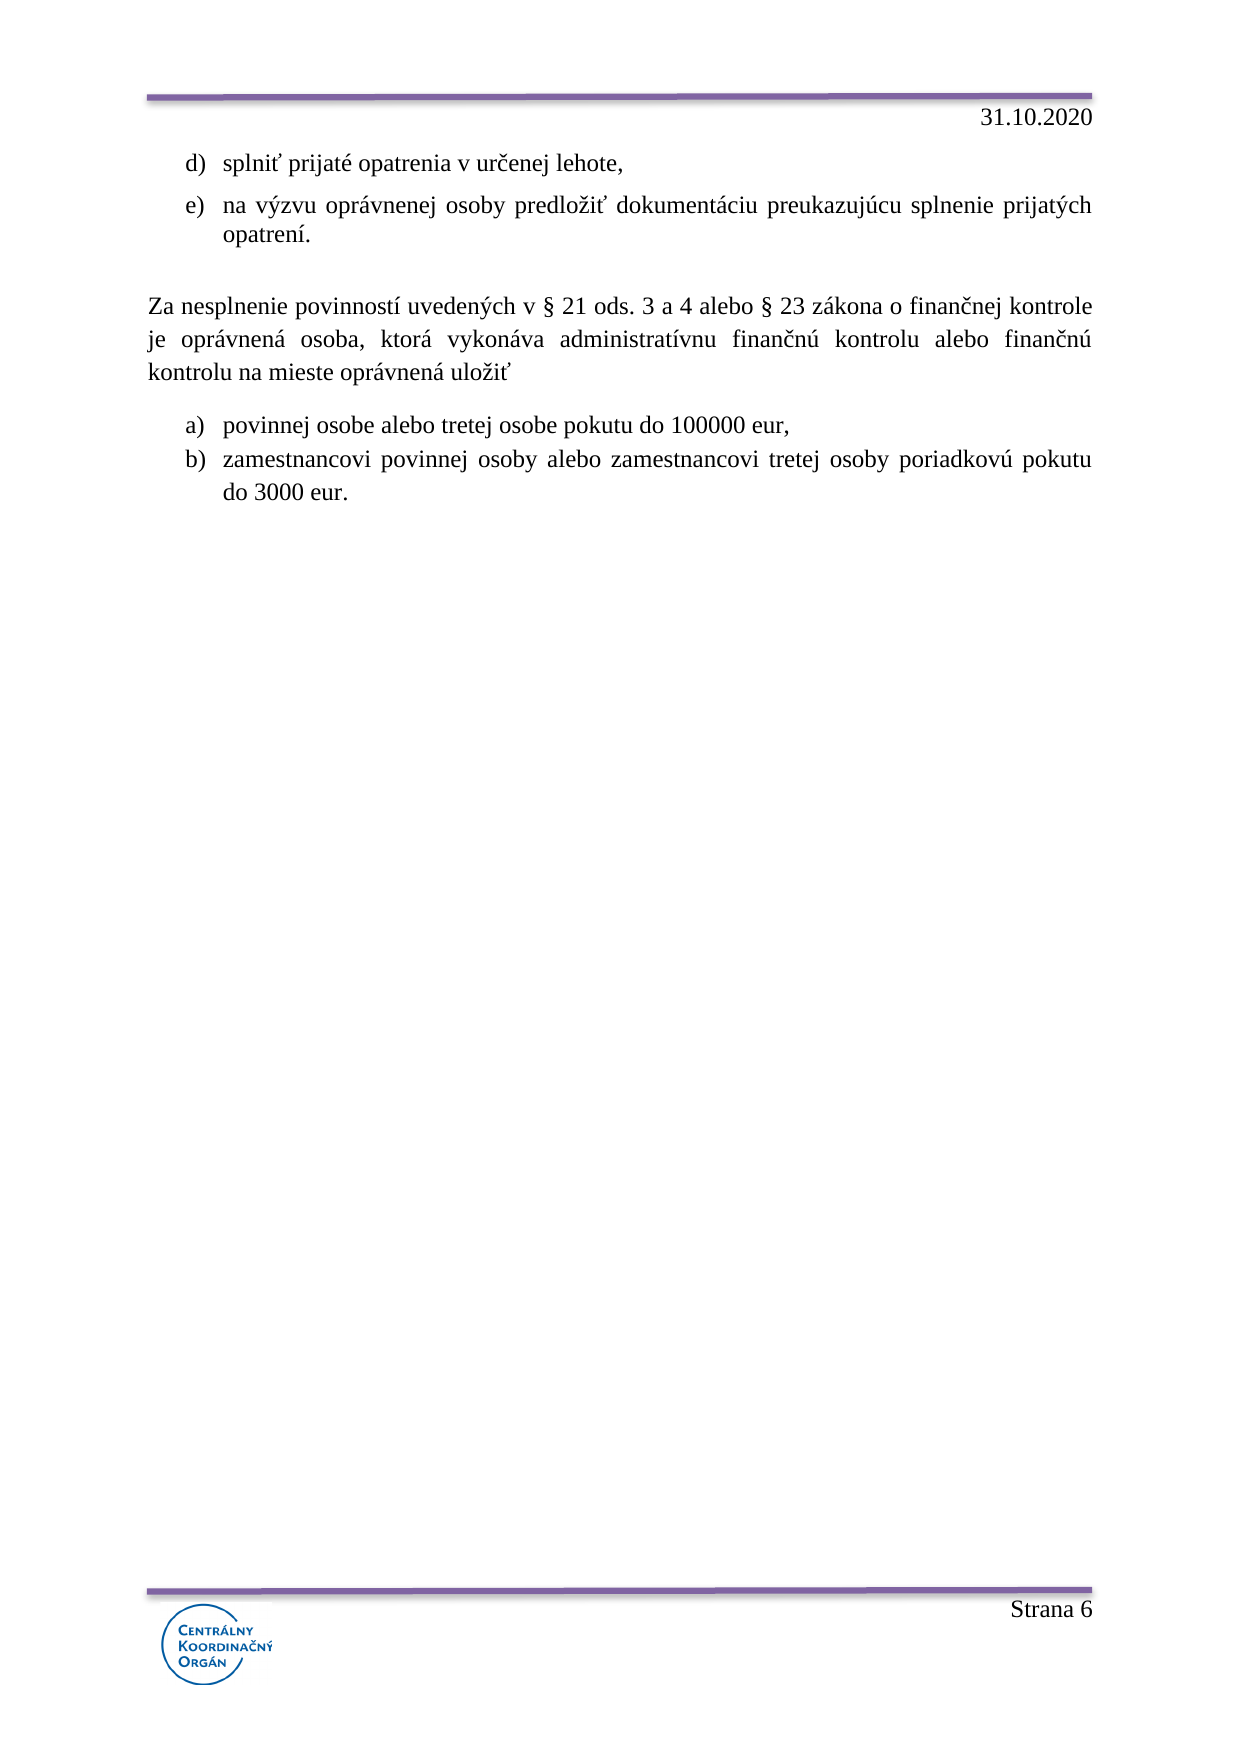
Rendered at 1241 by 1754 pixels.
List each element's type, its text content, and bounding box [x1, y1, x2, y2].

list zamestnancovi povinnej osoby alebo zamestnancovi tretej osoby poriadkovú pokutu do 3000 eur. [185, 444, 1093, 505]
text Za nesplnenie povinností uvedených v § 21 ods. 3 a 4 alebo § 23 zákona o finančnej kontrole je oprávnená osoba, ktorá vykonáva administratívnu finančnú kontrolu alebo finančnú kontrolu na mieste oprávnená uložiť [148, 291, 1093, 386]
list povinnej osobe alebo tretej osobe pokutu do 100000 eur, [185, 411, 1093, 439]
picture [159, 1602, 272, 1684]
list splniť prijaté opatrenia v určenej lehote, [185, 148, 1093, 176]
list na výzvu oprávnenej osoby predložiť dokumentáciu preukazujúcu splnenie prijatých opatrení. [185, 190, 1093, 248]
